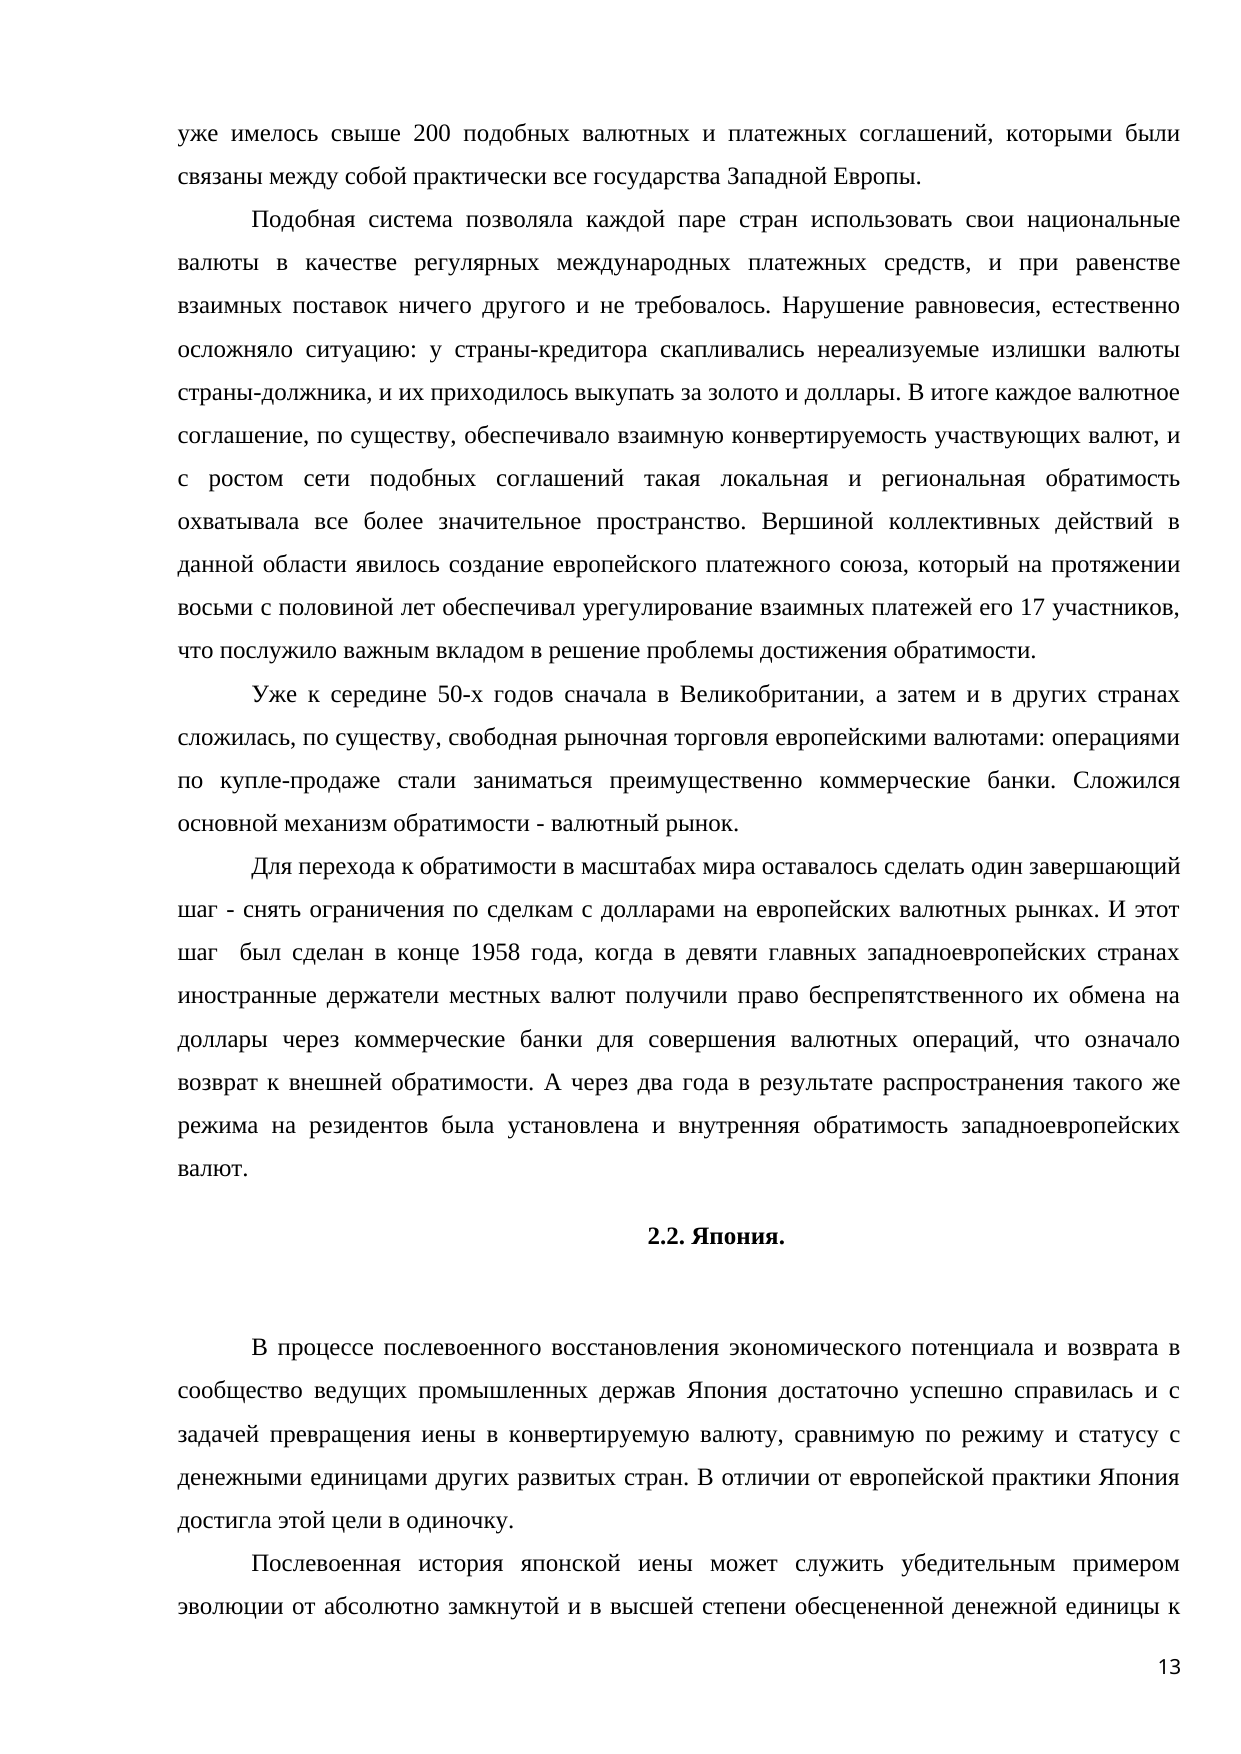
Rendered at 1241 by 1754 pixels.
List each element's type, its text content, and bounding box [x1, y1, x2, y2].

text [177, 1548, 1181, 1620]
text Для перехода к обратимости в масштабах мира оставалось сделать один завершающий шаг - снять ограничения по сделкам с долларами на европейских валютных рынках. И этот шаг был сделан в конце 1958 года, когда в девяти главных западноевропейских странах иностранные держатели местных валют получили право беспрепятственного их обмена на доллары через коммерческие банки для совершения валютных операций, что означало возврат к внешней обратимости. А через два года в результате распространения такого же режима на резидентов была установлена и внутренняя обратимость западноевропейских валют. [177, 851, 1181, 1182]
text Уже к середине 50-х годов сначала в Великобритании, а затем и в других странах сложилась, по существу, свободная рыночная торговля европейскими валютами: операциями по купле-продаже стали заниматься преимущественно коммерческие банки. Сложился основной механизм обратимости - валютный рынок. [177, 679, 1181, 837]
text Подобная система позволяла каждой паре стран использовать свои национальные валюты в качестве регулярных международных платежных средств, и при равенстве взаимных поставок ничего другого и не требовалось. Нарушение равновесия, естественно осложняло ситуацию: у страны-кредитора скапливались нереализуемые излишки валюты страны-должника, и их приходилось выкупать за золото и доллары. В итоге каждое валютное соглашение, по существу, обеспечивало взаимную конвертируемость участвующих валют, и с ростом сети подобных соглашений такая локальная и региональная обратимость охватывала все более значительное пространство. Вершиной коллективных действий в данной области явилось создание европейского платежного союза, который на протяжении восьми с половиной лет обеспечивал урегулирование взаимных платежей его 17 участников, что послужило важным вкладом в решение проблемы достижения обратимости. [177, 204, 1181, 664]
text В процессе послевоенного восстановления экономического потенциала и возврата в сообщество ведущих промышленных держав Япония достаточно успешно справилась и с задачей превращения иены в конвертируемую валюту, сравнимую по режиму и статусу с денежными единицами других развитых стран. В отличии от европейской практики Япония достигла этой цели в одиночку. [177, 1332, 1181, 1534]
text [177, 118, 1181, 190]
subtitle 2.2. Япония. [177, 1221, 1181, 1250]
